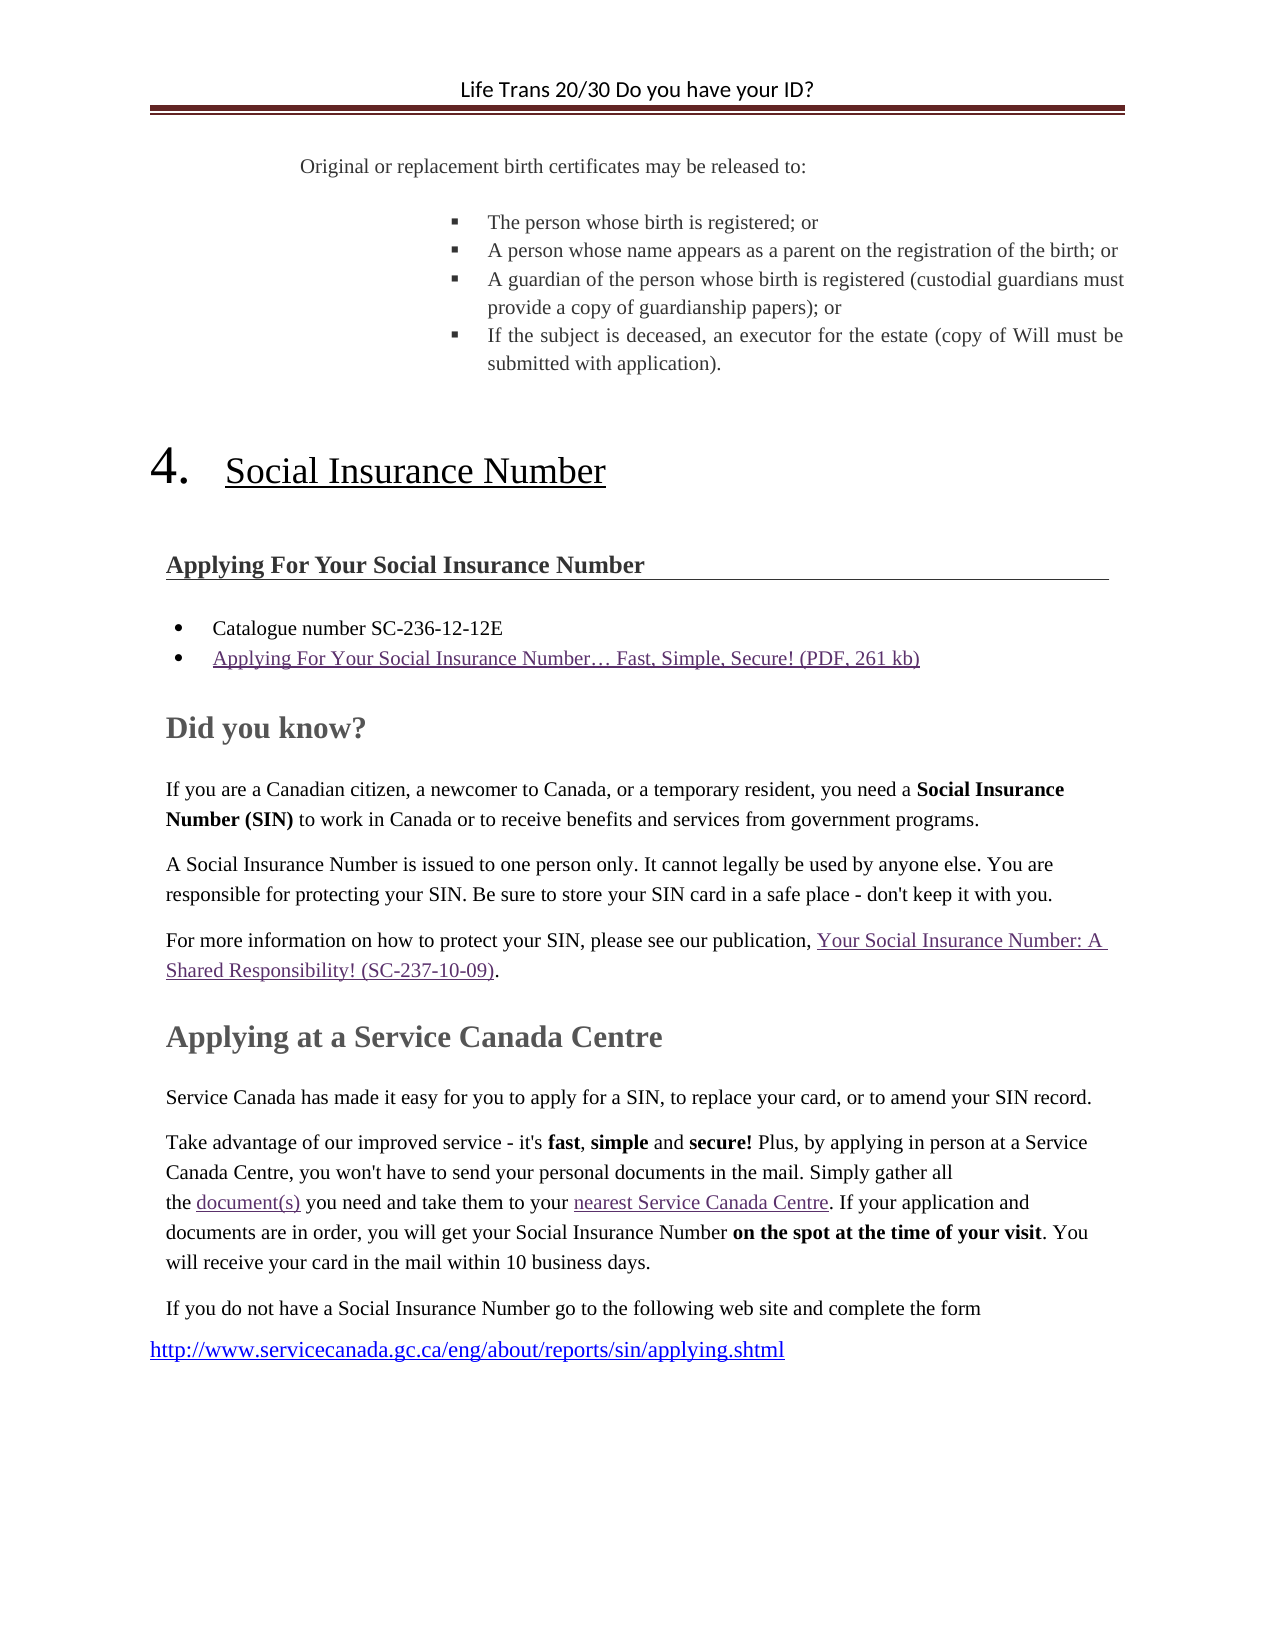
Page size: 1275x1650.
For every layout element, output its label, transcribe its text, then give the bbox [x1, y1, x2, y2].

list Catalogue number SC-236-12-12E [175, 609, 1109, 639]
list A person whose name appears as a parent on the registration of the birth; or [450, 234, 1125, 262]
text http://www.servicecanada.gc.ca/eng/about/reports/sin/applying.shtml [150, 1336, 1125, 1362]
text Original or replacement birth certificates may be released to: [225, 150, 1125, 178]
text Take advantage of our improved service - it's fast, simple and secure! Plus, by applying in person at a Service Canada Centre, you won't have to send your personal documents in the mail. Simply gather all the document(s) you need and take them to your nearest Service Canada Centre. If your application and documents are in order, you will get your Social Insurance Number on the spot at the time of your visit. You will receive your card in the mail within 10 business days. [166, 1124, 1109, 1274]
text If you do not have a Social Insurance Number go to the following web site and complete the form [166, 1290, 1109, 1320]
text For more information on how to protect your SIN, please see our publication, Your Social Insurance Number: A Shared Responsibility! (SC-237-10-09). [166, 922, 1109, 982]
text If you are a Canadian citizen, a newcomer to Canada, or a temporary resident, you need a Social Insurance Number (SIN) to work in Canada or to receive benefits and services from government programs. [166, 771, 1109, 831]
text Applying For Your Social Insurance Number [166, 526, 1109, 579]
list If the subject is deceased, an executor for the estate (copy of Will must be submitted with application). [450, 319, 1125, 375]
list Applying For Your Social Insurance Number… Fast, Simple, Secure! (PDF, 261 kb) [175, 639, 1109, 669]
list The person whose birth is registered; or [450, 206, 1125, 234]
text A Social Insurance Number is issued to one person only. It cannot legally be used by anyone else. You are responsible for protecting your SIN. Be sure to store your SIN card in a safe place - don't keep it with you. [166, 846, 1109, 906]
list Social Insurance Number [150, 433, 1125, 496]
text Service Canada has made it easy for you to apply for a SIN, to replace your card, or to amend your SIN record. [166, 1079, 1109, 1109]
list A guardian of the person whose birth is registered (custodial guardians must provide a copy of guardianship papers); or [450, 262, 1125, 319]
text Did you know? [166, 699, 1109, 746]
text Applying at a Service Canada Centre [166, 1007, 1109, 1054]
